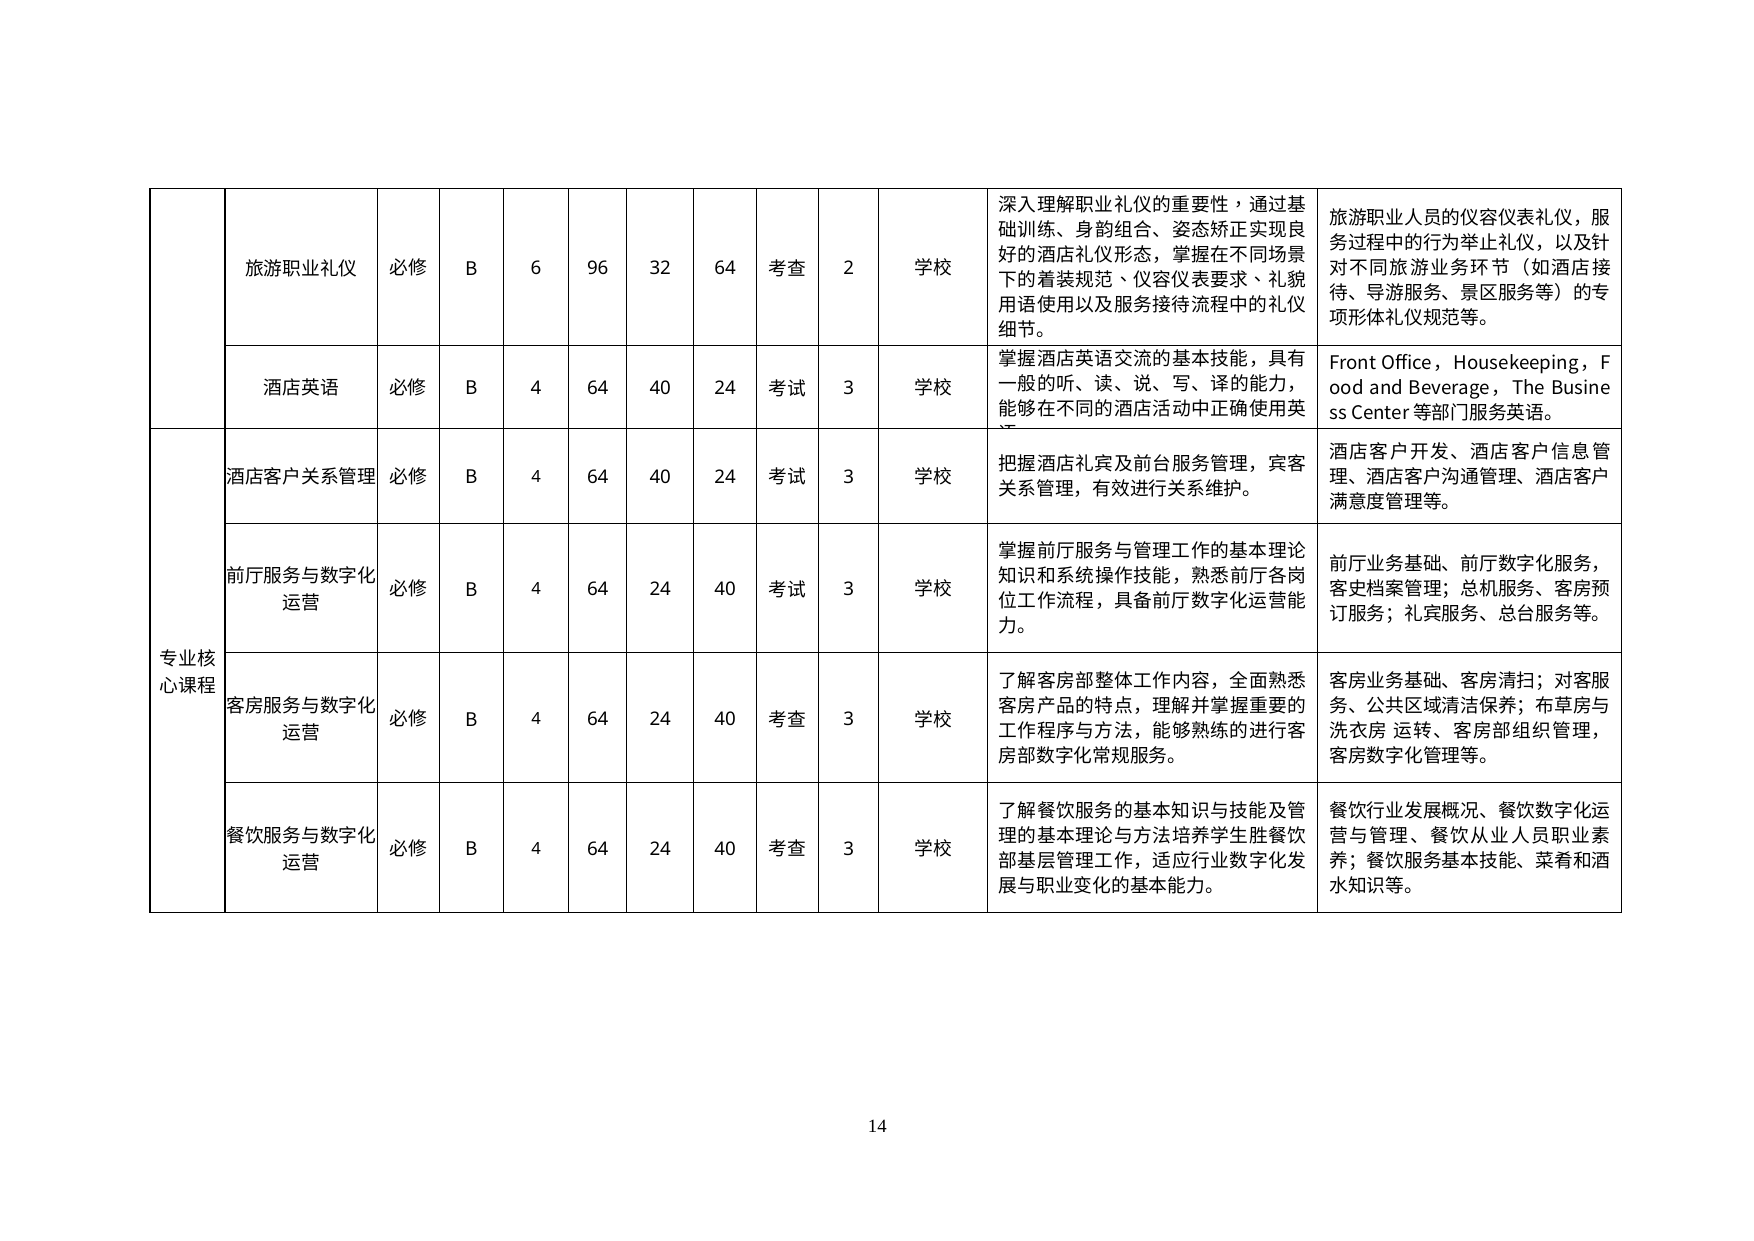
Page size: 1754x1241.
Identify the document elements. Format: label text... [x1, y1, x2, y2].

table_cell B [440, 783, 503, 912]
table_cell 64 [569, 429, 626, 522]
table_cell 旅游职业礼仪 [226, 189, 377, 344]
table_cell 3 [819, 429, 878, 522]
table_cell 40 [627, 346, 693, 428]
table_cell 学校 [879, 346, 987, 428]
table_cell 酒店客户关系管理 [226, 429, 377, 522]
table_cell 考试 [757, 346, 818, 428]
table_cell 3 [819, 524, 878, 652]
table_cell 必修 [378, 429, 439, 522]
table_cell 40 [694, 653, 756, 782]
table_cell B [440, 429, 503, 522]
table_cell 考查 [757, 783, 818, 912]
table_cell B [440, 524, 503, 652]
table_cell 考试 [757, 429, 818, 522]
table_cell 4 [504, 524, 568, 652]
table_cell 深入理解职业礼仪的重要性，通过基础训练、身韵组合、姿态矫正实现良好的酒店礼仪形态，掌握在不同场景下的着装规范、仪容仪表要求、礼貌用语使用以及服务接待流程中的礼仪细节。 [988, 189, 1317, 344]
table_cell 必修 [378, 783, 439, 912]
table_cell 学校 [879, 429, 987, 522]
table_cell 学校 [879, 653, 987, 782]
table_cell 必修 [378, 653, 439, 782]
table_cell 把握酒店礼宾及前台服务管理，宾客关系管理，有效进行关系维护。 [988, 429, 1317, 522]
table_cell 4 [504, 429, 568, 522]
table_cell 24 [627, 653, 693, 782]
table_cell 24 [627, 524, 693, 652]
table_cell 掌握前厅服务与管理工作的基本理论知识和系统操作技能，熟悉前厅各岗位工作流程，具备前厅数字化运营能力。 [988, 524, 1317, 652]
table_cell 必修 [378, 346, 439, 428]
table_cell 掌握酒店英语交流的基本技能，具有一般的听、读、说、写、译的能力，能够在不同的酒店活动中正确使用英语。 [988, 346, 1317, 428]
table_cell 考查 [757, 653, 818, 782]
table_cell 6 [504, 189, 568, 344]
table_cell 3 [819, 783, 878, 912]
table_cell B [440, 653, 503, 782]
table_cell 餐饮服务与数字化运营 [226, 783, 377, 912]
table_cell 客房服务与数字化运营 [226, 653, 377, 782]
table_cell B [440, 346, 503, 428]
table_cell 40 [694, 783, 756, 912]
table_cell 40 [627, 429, 693, 522]
table_cell 学校 [879, 189, 987, 344]
table_cell 必修 [378, 524, 439, 652]
table_cell 酒店客户开发、酒店客户信息管理、酒店客户沟通管理、酒店客户满意度管理等。 [1318, 429, 1621, 522]
table_cell 了解客房部整体工作内容，全面熟悉客房产品的特点，理解并掌握重要的工作程序与方法，能够熟练的进行客房部数字化常规服务。 [988, 653, 1317, 782]
table_cell 学校 [879, 783, 987, 912]
table_cell 32 [627, 189, 693, 344]
table_cell 4 [504, 783, 568, 912]
table_cell Front Office，Housekeeping，Food and Beverage，The Business Center等部门服务英语。 [1318, 346, 1621, 428]
table_cell 64 [694, 189, 756, 344]
table_cell 考试 [757, 524, 818, 652]
table_cell 了解餐饮服务的基本知识与技能及管理的基本理论与方法培养学生胜餐饮部基层管理工作，适应行业数字化发展与职业变化的基本能力。 [988, 783, 1317, 912]
table_cell 24 [694, 429, 756, 522]
table_cell 必修 [378, 189, 439, 344]
table_cell 4 [504, 346, 568, 428]
table_cell 3 [819, 653, 878, 782]
table_cell 96 [569, 189, 626, 344]
table_cell 前厅业务基础、前厅数字化服务，客史档案管理；总机服务、客房预订服务；礼宾服务、总台服务等。 [1318, 524, 1621, 652]
table_cell 2 [819, 189, 878, 344]
table_cell 64 [569, 524, 626, 652]
table_cell 40 [694, 524, 756, 652]
table_cell 客房业务基础、客房清扫；对客服务、公共区域清洁保养；布草房与洗衣房 运转、客房部组织管理，客房数字化管理等。 [1318, 653, 1621, 782]
table_cell 4 [504, 653, 568, 782]
table_cell 前厅服务与数字化运营 [226, 524, 377, 652]
table_cell 64 [569, 653, 626, 782]
table_cell 考查 [757, 189, 818, 344]
table_cell 专业核心课程 [151, 429, 224, 912]
table_cell B [440, 189, 503, 344]
table_cell 3 [819, 346, 878, 428]
table_cell 旅游职业人员的仪容仪表礼仪，服务过程中的行为举止礼仪，以及针对不同旅游业务环节（如酒店接待、导游服务、景区服务等）的专项形体礼仪规范等。 [1318, 189, 1621, 344]
table_cell 餐饮行业发展概况、餐饮数字化运营与管理、餐饮从业人员职业素养；餐饮服务基本技能、菜肴和酒水知识等。 [1318, 783, 1621, 912]
table_cell 24 [627, 783, 693, 912]
table_cell 学校 [879, 524, 987, 652]
table_cell 24 [694, 346, 756, 428]
table_cell 64 [569, 783, 626, 912]
table_cell 64 [569, 346, 626, 428]
table_cell 酒店英语 [226, 346, 377, 428]
